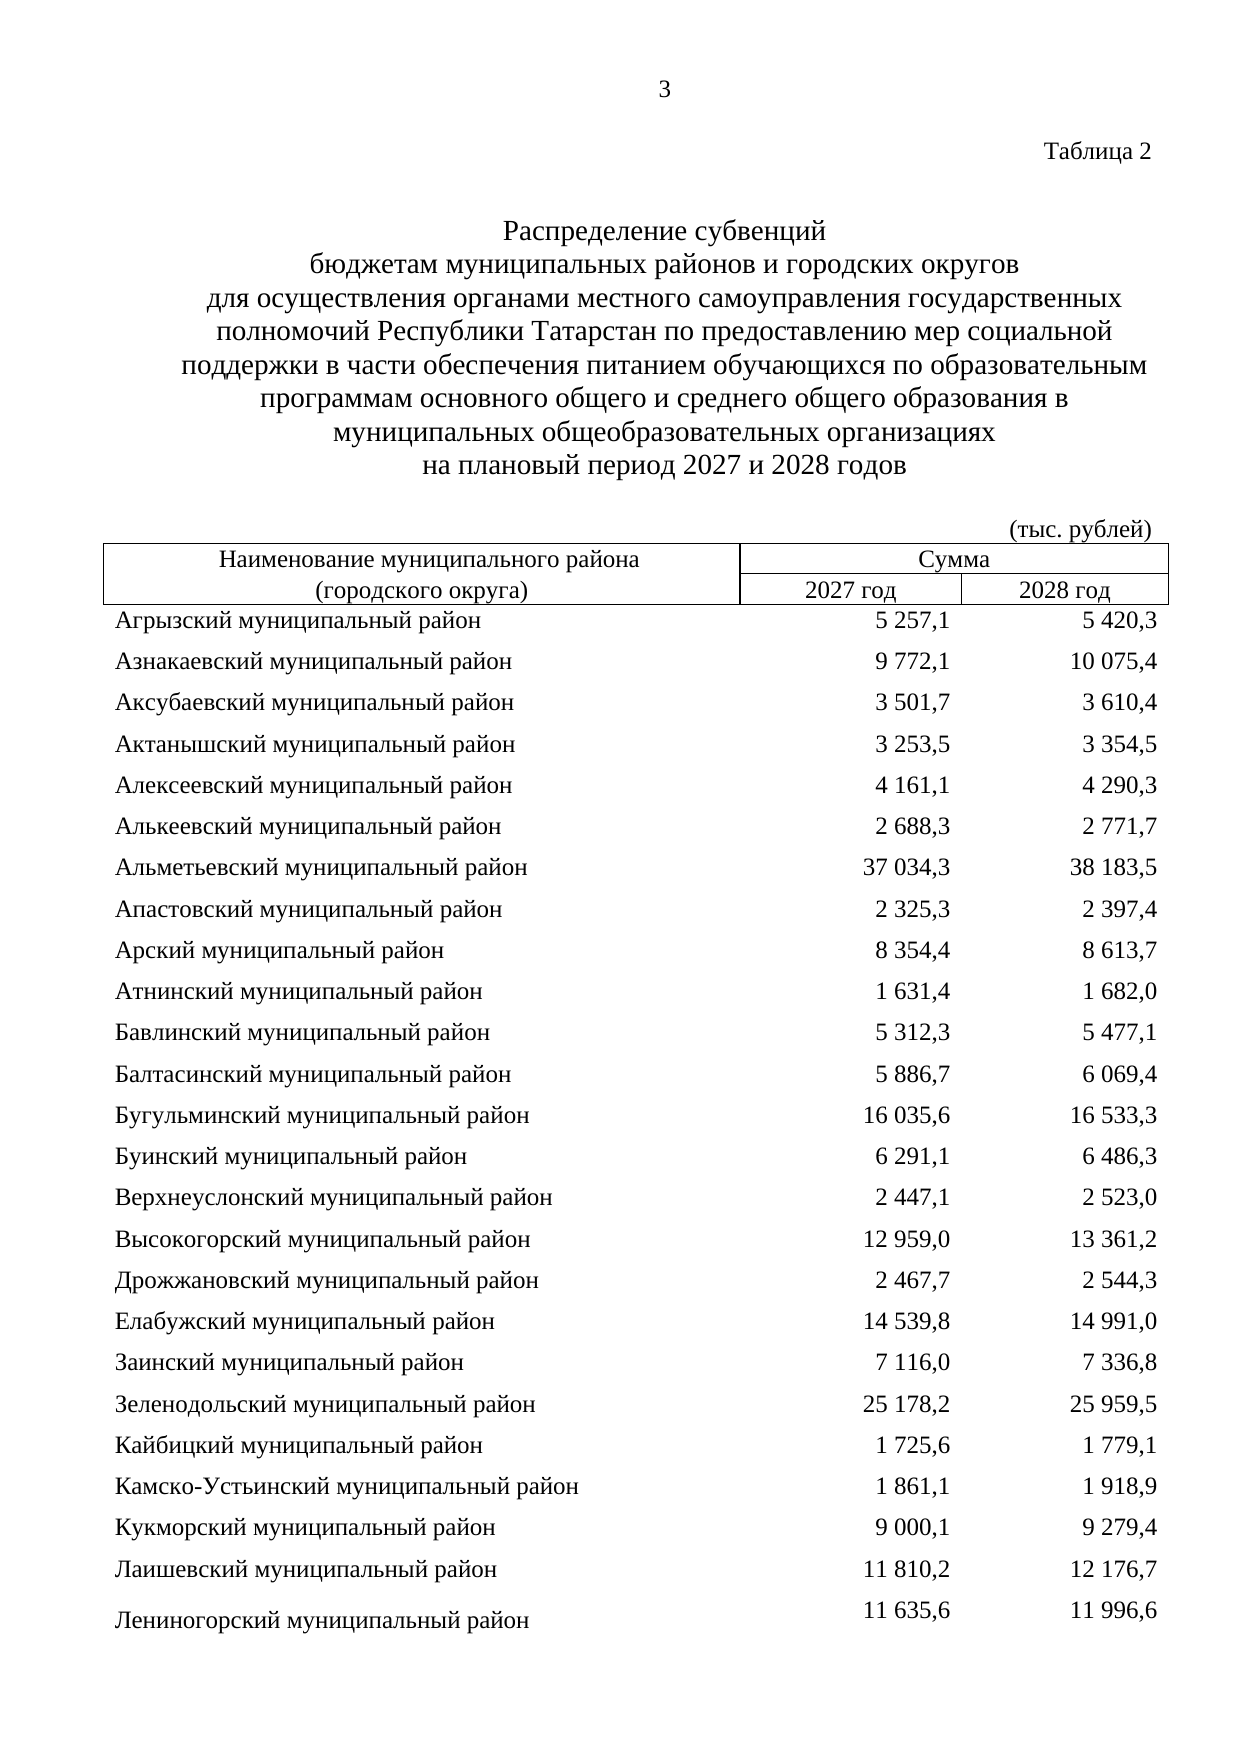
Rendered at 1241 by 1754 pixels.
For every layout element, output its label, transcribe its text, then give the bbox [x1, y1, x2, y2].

table_cell Высокогорский муниципальный район [103, 1224, 740, 1265]
table_cell Кукморский муниципальный район [103, 1513, 740, 1554]
table_cell Лениногорский муниципальный район [103, 1595, 740, 1634]
table_cell Кайбицкий муниципальный район [103, 1430, 740, 1471]
table_cell 1 725,6 [740, 1430, 961, 1471]
table_cell 5 886,7 [740, 1059, 961, 1100]
table_cell Бугульминский муниципальный район [103, 1100, 740, 1141]
table_cell 12 176,7 [961, 1554, 1168, 1595]
table_cell Дрожжановский муниципальный район [103, 1265, 740, 1306]
table_cell 14 539,8 [740, 1306, 961, 1347]
table_cell Атнинский муниципальный район [103, 976, 740, 1017]
table_cell 3 354,5 [961, 729, 1168, 770]
table_cell Арский муниципальный район [103, 935, 740, 976]
table_cell 2 447,1 [740, 1183, 961, 1224]
table_cell 5 312,3 [740, 1018, 961, 1059]
table_cell 11 810,2 [740, 1554, 961, 1595]
table_cell 3 610,4 [961, 688, 1168, 729]
table_cell 7 336,8 [961, 1348, 1168, 1389]
table_cell 4 290,3 [961, 770, 1168, 811]
table_cell 1 918,9 [961, 1471, 1168, 1512]
table_cell Агрызский муниципальный район [103, 605, 740, 646]
table_cell 6 069,4 [961, 1059, 1168, 1100]
table_cell 9 000,1 [740, 1513, 961, 1554]
table_cell Апастовский муниципальный район [103, 894, 740, 935]
table_cell Алексеевский муниципальный район [103, 770, 740, 811]
table_cell 6 486,3 [961, 1141, 1168, 1182]
table_cell Алькеевский муниципальный район [103, 811, 740, 852]
table_cell 11 996,6 [961, 1595, 1168, 1634]
text (тыс. рублей) [177, 514, 1152, 543]
text Распределение субвенций [177, 213, 1152, 246]
table_cell 1 861,1 [740, 1471, 961, 1512]
table_cell Бавлинский муниципальный район [103, 1018, 740, 1059]
table_cell 25 959,5 [961, 1389, 1168, 1430]
text Таблица 2 [177, 136, 1152, 165]
table_cell Верхнеуслонский муниципальный район [103, 1183, 740, 1224]
table_cell 37 034,3 [740, 853, 961, 894]
table_cell 3 253,5 [740, 729, 961, 770]
table_cell 2 397,4 [961, 894, 1168, 935]
table_cell 10 075,4 [961, 646, 1168, 687]
table_cell 6 291,1 [740, 1141, 961, 1182]
table_cell 2028 год [962, 574, 1168, 604]
table_cell Актанышский муниципальный район [103, 729, 740, 770]
table_cell 2027 год [741, 574, 961, 604]
title бюджетам муниципальных районов и городских округов [177, 246, 1152, 280]
table_cell 2 523,0 [961, 1183, 1168, 1224]
table_cell 13 361,2 [961, 1224, 1168, 1265]
table_cell 5 420,3 [961, 605, 1168, 646]
table_cell 2 325,3 [740, 894, 961, 935]
table_cell 7 116,0 [740, 1348, 961, 1389]
table_cell Балтасинский муниципальный район [103, 1059, 740, 1100]
table_cell 11 635,6 [740, 1595, 961, 1634]
table_header Наименование муниципального района (городского округа) [104, 544, 739, 604]
table_cell Зеленодольский муниципальный район [103, 1389, 740, 1430]
text на плановый период 2027 и 2028 годов [177, 447, 1152, 481]
table_cell 9 279,4 [961, 1513, 1168, 1554]
table_cell Альметьевский муниципальный район [103, 853, 740, 894]
table_cell 2 467,7 [740, 1265, 961, 1306]
table_cell 2 771,7 [961, 811, 1168, 852]
table_cell 9 772,1 [740, 646, 961, 687]
table_cell Лаишевский муниципальный район [103, 1554, 740, 1595]
table_cell 1 682,0 [961, 976, 1168, 1017]
table_cell 5 257,1 [740, 605, 961, 646]
table_header Сумма [741, 544, 1168, 573]
table_cell Заинский муниципальный район [103, 1348, 740, 1389]
table_cell Буинский муниципальный район [103, 1141, 740, 1182]
table_cell Елабужский муниципальный район [103, 1306, 740, 1347]
table_cell 16 035,6 [740, 1100, 961, 1141]
table_cell 8 613,7 [961, 935, 1168, 976]
table_cell Аксубаевский муниципальный район [103, 688, 740, 729]
table_cell 8 354,4 [740, 935, 961, 976]
table_cell 3 501,7 [740, 688, 961, 729]
table_cell Азнакаевский муниципальный район [103, 646, 740, 687]
table_cell 38 183,5 [961, 853, 1168, 894]
table_cell 1 631,4 [740, 976, 961, 1017]
table_cell 12 959,0 [740, 1224, 961, 1265]
table_cell 4 161,1 [740, 770, 961, 811]
table_cell 16 533,3 [961, 1100, 1168, 1141]
table_cell 1 779,1 [961, 1430, 1168, 1471]
table_cell 14 991,0 [961, 1306, 1168, 1347]
table_cell 5 477,1 [961, 1018, 1168, 1059]
table_cell 2 544,3 [961, 1265, 1168, 1306]
table_cell 25 178,2 [740, 1389, 961, 1430]
table_cell 2 688,3 [740, 811, 961, 852]
table_cell Камско-Устьинский муниципальный район [103, 1471, 740, 1512]
text для осуществления органами местного самоуправления государственных полномочий Республики Татарстан по предоставлению мер социальной поддержки в части обеспечения питанием обучающихся по образовательным программам основного общего и среднего общего образования в муниципальных общеобразовательных организациях [177, 280, 1152, 447]
